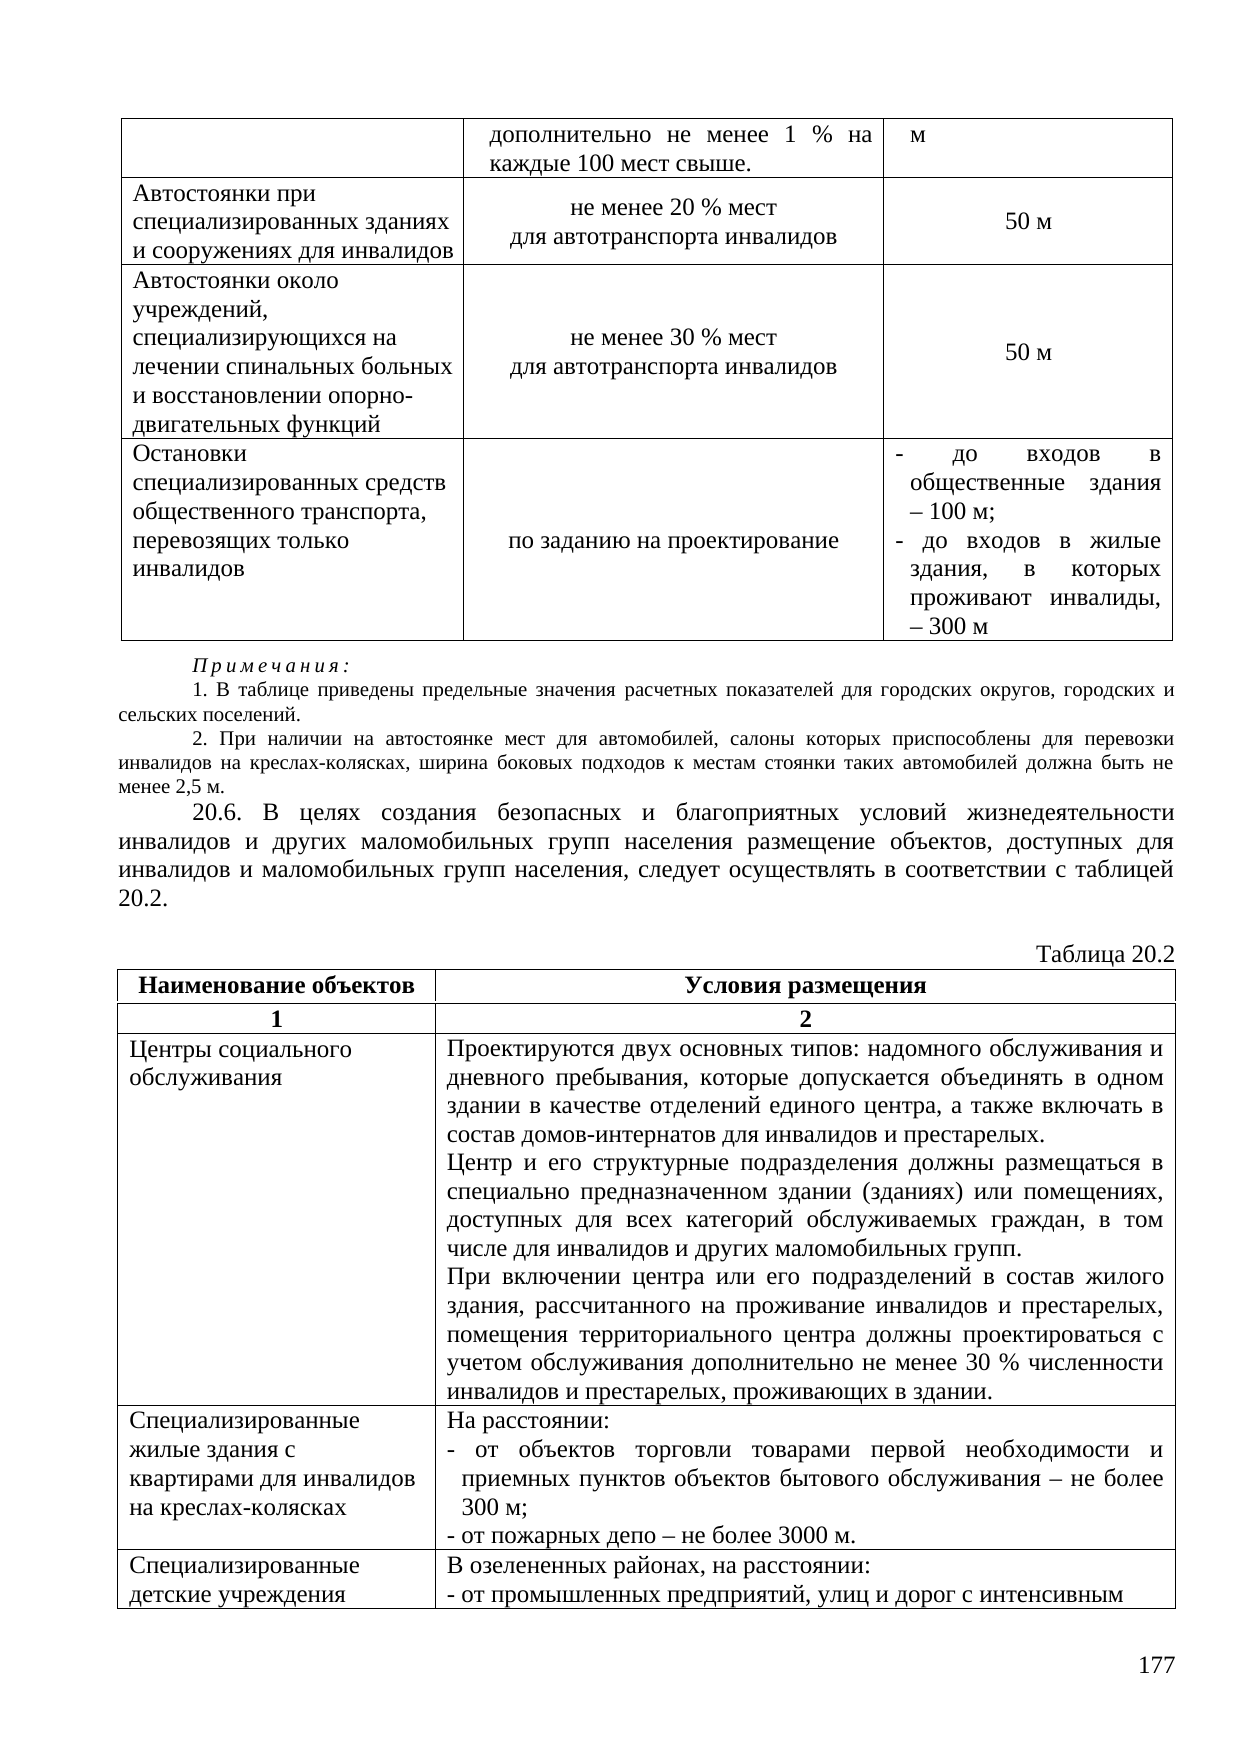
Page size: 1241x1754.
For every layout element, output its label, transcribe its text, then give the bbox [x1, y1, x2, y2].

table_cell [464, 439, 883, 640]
text 20.6. В целях создания безопасных и благоприятных условий жизнедеятельности инвалидов и других маломобильных групп населения размещение объектов, доступных для инвалидов и маломобильных групп населения, следует осуществлять в соответствии с таблицей 20.2. [118, 798, 1175, 912]
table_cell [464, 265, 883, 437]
text 2. При наличии на автостоянке мест для автомобилей, салоны которых приспособлены для перевозки инвалидов на креслах-колясках, ширина боковых подходов к местам стоянки таких автомобилей должна быть не менее . [118, 726, 1175, 798]
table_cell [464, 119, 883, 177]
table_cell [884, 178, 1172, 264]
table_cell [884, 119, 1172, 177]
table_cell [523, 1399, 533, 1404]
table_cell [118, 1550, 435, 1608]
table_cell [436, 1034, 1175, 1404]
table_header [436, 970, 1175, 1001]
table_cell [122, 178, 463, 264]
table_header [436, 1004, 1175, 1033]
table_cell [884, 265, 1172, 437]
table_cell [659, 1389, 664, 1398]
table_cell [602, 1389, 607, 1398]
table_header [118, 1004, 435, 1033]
text Примечания: [118, 653, 1175, 677]
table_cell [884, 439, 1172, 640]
text 1. В таблице приведены предельные значения расчетных показателей для городских округов, городских и сельских поселений. [118, 677, 1175, 726]
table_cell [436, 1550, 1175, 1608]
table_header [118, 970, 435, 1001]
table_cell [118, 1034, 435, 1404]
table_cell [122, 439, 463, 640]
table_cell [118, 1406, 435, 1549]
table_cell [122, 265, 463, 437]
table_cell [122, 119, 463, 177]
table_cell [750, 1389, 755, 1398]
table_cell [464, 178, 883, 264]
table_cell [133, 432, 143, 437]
text Таблица 20.2 [118, 940, 1175, 969]
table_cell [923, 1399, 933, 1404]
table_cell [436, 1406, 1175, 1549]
